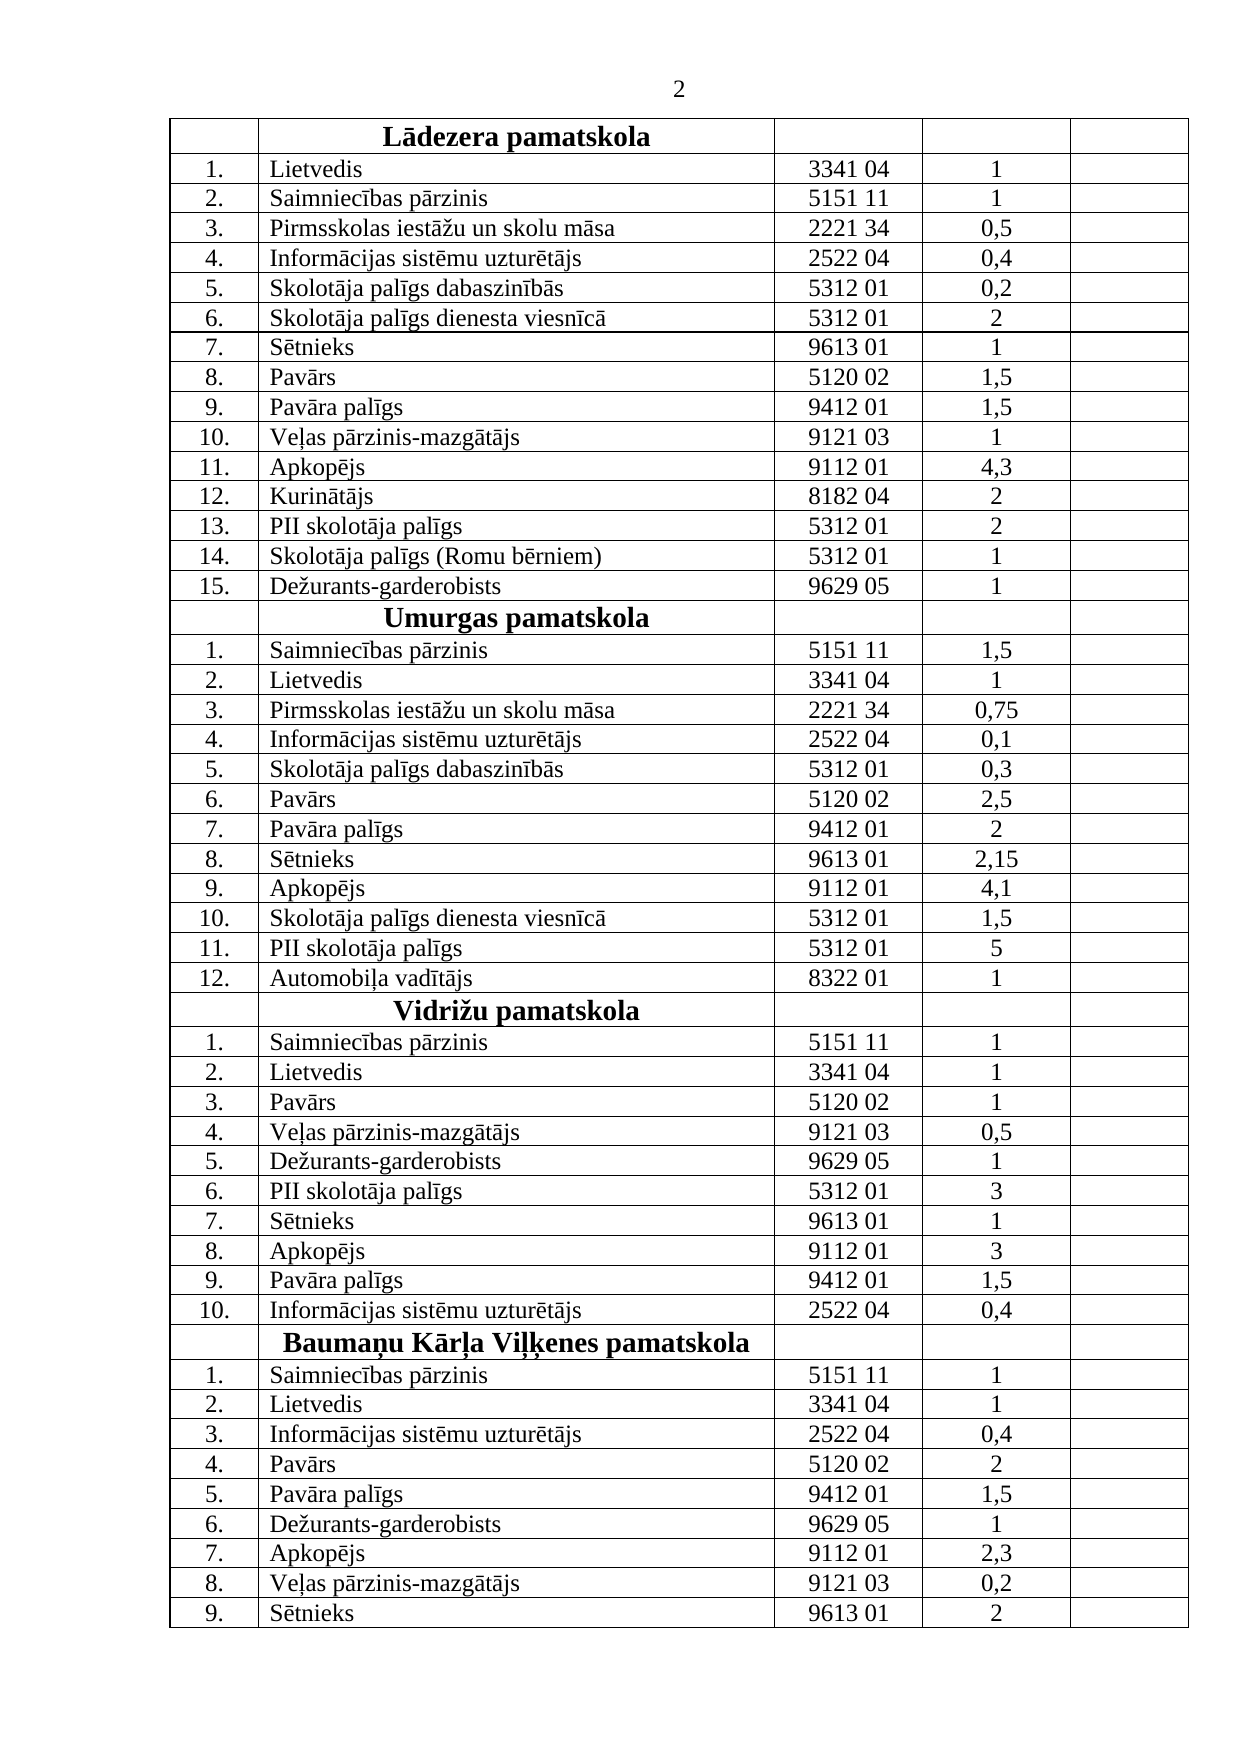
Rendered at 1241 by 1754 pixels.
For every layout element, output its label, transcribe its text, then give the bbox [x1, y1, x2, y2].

table_cell 9412 01 [775, 1479, 922, 1508]
table_cell 4,1 [923, 874, 1070, 902]
table_cell [775, 1325, 922, 1359]
table_cell 9121 03 [775, 1568, 922, 1597]
table_cell PII skolotāja palīgs [259, 1176, 774, 1205]
table_cell [1071, 481, 1188, 510]
table_cell 5312 01 [775, 541, 922, 570]
table_cell 0,2 [923, 273, 1070, 302]
table_cell 12. [171, 481, 258, 510]
table_cell 2,3 [923, 1539, 1070, 1567]
table_cell [1071, 963, 1188, 992]
table_cell 0,1 [923, 725, 1070, 753]
table_cell 1,5 [923, 635, 1070, 664]
table_cell 9613 01 [775, 333, 922, 361]
table_cell PII skolotāja palīgs [259, 511, 774, 540]
table_cell 9. [171, 1266, 258, 1294]
table_cell 1 [923, 1146, 1070, 1175]
table_cell Lietvedis [259, 154, 774, 182]
table_cell 5151 11 [775, 1027, 922, 1056]
table_cell 0,75 [923, 695, 1070, 723]
table_cell [1071, 903, 1188, 932]
table_cell 3341 04 [775, 1057, 922, 1086]
table_cell 1 [923, 1057, 1070, 1086]
table_cell 5312 01 [775, 933, 922, 962]
table_cell [1071, 452, 1188, 480]
table_cell Umurgas pamatskola [259, 601, 774, 634]
table_cell 9412 01 [775, 392, 922, 421]
table_cell [1071, 1509, 1188, 1537]
table_cell 9629 05 [775, 1509, 922, 1537]
table_cell [1071, 1146, 1188, 1175]
table_cell 2,15 [923, 844, 1070, 872]
table_cell [1071, 1449, 1188, 1478]
table_cell Pavārs [259, 784, 774, 813]
table_cell 3. [171, 1087, 258, 1116]
table_cell [1071, 601, 1188, 634]
table_cell Sētnieks [259, 333, 774, 361]
table_cell 5. [171, 1146, 258, 1175]
table_cell 3. [171, 1419, 258, 1448]
table_cell 5. [171, 754, 258, 783]
table_cell 9629 05 [775, 1146, 922, 1175]
table_cell [1071, 695, 1188, 723]
table_cell 1 [923, 1027, 1070, 1056]
table_cell 5312 01 [775, 1176, 922, 1205]
table_cell 10. [171, 1295, 258, 1324]
table_cell 9112 01 [775, 874, 922, 902]
table_cell 8. [171, 362, 258, 391]
table_cell 5312 01 [775, 273, 922, 302]
table_cell 4. [171, 1449, 258, 1478]
table_cell Informācijas sistēmu uzturētājs [259, 1419, 774, 1448]
table_cell 9. [171, 1598, 258, 1627]
table_cell 14. [171, 541, 258, 570]
table_cell Pirmsskolas iestāžu un skolu māsa [259, 213, 774, 242]
table_cell 1 [923, 154, 1070, 182]
table_cell Pavāra palīgs [259, 1266, 774, 1294]
table_cell [1071, 1539, 1188, 1567]
table_cell [1071, 1117, 1188, 1145]
table_cell 3341 04 [775, 154, 922, 182]
table_cell [1071, 392, 1188, 421]
table_cell 13. [171, 511, 258, 540]
table_cell 2. [171, 184, 258, 212]
table_cell 1. [171, 1027, 258, 1056]
table_cell [1071, 1266, 1188, 1294]
table_cell 1 [923, 1206, 1070, 1235]
table_cell Lietvedis [259, 1057, 774, 1086]
table_cell [1071, 784, 1188, 813]
table_cell 0,5 [923, 1117, 1070, 1145]
table_cell Veļas pārzinis-mazgātājs [259, 422, 774, 451]
table_cell Skolotāja palīgs dabaszinībās [259, 273, 774, 302]
table_cell 9121 03 [775, 422, 922, 451]
table_cell 1 [923, 963, 1070, 992]
table_cell Vidrižu pamatskola [259, 993, 774, 1026]
table_cell Baumaņu Kārļa Viļķenes pamatskola [259, 1325, 774, 1359]
table_cell Skolotāja palīgs dienesta viesnīcā [259, 903, 774, 932]
table_cell Veļas pārzinis-mazgātājs [259, 1568, 774, 1597]
table_cell [1071, 1568, 1188, 1597]
table_cell [171, 119, 258, 153]
table_cell 3341 04 [775, 1390, 922, 1418]
table_cell Lādezera pamatskola [259, 119, 774, 153]
table_cell Informācijas sistēmu uzturētājs [259, 725, 774, 753]
table_cell 3341 04 [775, 665, 922, 694]
table_cell Pavārs [259, 1087, 774, 1116]
table_cell 7. [171, 1206, 258, 1235]
table_cell 2 [923, 814, 1070, 843]
table_cell Dežurants-garderobists [259, 1146, 774, 1175]
table_cell [1071, 1295, 1188, 1324]
table_cell [1071, 511, 1188, 540]
table_cell [1071, 665, 1188, 694]
table_cell 0,2 [923, 1568, 1070, 1597]
table_cell 3. [171, 213, 258, 242]
table_cell [1071, 154, 1188, 182]
table_cell Pavāra palīgs [259, 814, 774, 843]
table_cell Sētnieks [259, 1206, 774, 1235]
table_cell 6. [171, 1509, 258, 1537]
table_cell 5120 02 [775, 784, 922, 813]
table_cell [1071, 1479, 1188, 1508]
table_cell 2 [923, 1598, 1070, 1627]
table_cell [171, 993, 258, 1026]
table_cell 5151 11 [775, 184, 922, 212]
table_cell Dežurants-garderobists [259, 1509, 774, 1537]
table_cell 2522 04 [775, 243, 922, 272]
table_cell 2221 34 [775, 695, 922, 723]
table_cell Veļas pārzinis-mazgātājs [259, 1117, 774, 1145]
table_cell 2221 34 [775, 213, 922, 242]
table_cell Saimniecības pārzinis [259, 635, 774, 664]
table_cell 3 [923, 1176, 1070, 1205]
table_cell 1,5 [923, 392, 1070, 421]
table_cell 1,5 [923, 362, 1070, 391]
table_cell 7. [171, 1539, 258, 1567]
table_cell 1,5 [923, 1266, 1070, 1294]
table_cell [1071, 571, 1188, 599]
table_cell 3. [171, 695, 258, 723]
table_cell 9112 01 [775, 1236, 922, 1264]
table_cell 4. [171, 243, 258, 272]
table_cell 6. [171, 303, 258, 331]
table_cell [923, 1325, 1070, 1359]
table_cell 9. [171, 392, 258, 421]
table_cell 11. [171, 933, 258, 962]
table_cell [1071, 1206, 1188, 1235]
table_cell 4,3 [923, 452, 1070, 480]
table_cell [171, 601, 258, 634]
table_cell 9112 01 [775, 452, 922, 480]
table_cell [1071, 1325, 1188, 1359]
table_cell Apkopējs [259, 874, 774, 902]
table_cell [775, 119, 922, 153]
table_cell Dežurants-garderobists [259, 571, 774, 599]
table_cell 2522 04 [775, 1295, 922, 1324]
table_cell [923, 119, 1070, 153]
table_cell 9613 01 [775, 1206, 922, 1235]
table_cell Pavāra palīgs [259, 392, 774, 421]
table_cell 9112 01 [775, 1539, 922, 1567]
table_cell 10. [171, 903, 258, 932]
table_cell 9412 01 [775, 1266, 922, 1294]
table_cell 0,4 [923, 243, 1070, 272]
table_cell [1071, 184, 1188, 212]
table_cell [171, 1325, 258, 1359]
table_cell [1071, 754, 1188, 783]
table_cell [1071, 993, 1188, 1026]
table_cell [1071, 362, 1188, 391]
table_cell Lietvedis [259, 665, 774, 694]
table_cell [775, 993, 922, 1026]
table_cell 11. [171, 452, 258, 480]
table_cell [1071, 874, 1188, 902]
table_cell Informācijas sistēmu uzturētājs [259, 243, 774, 272]
table_cell 2522 04 [775, 725, 922, 753]
table_cell Lietvedis [259, 1390, 774, 1418]
table_cell Pirmsskolas iestāžu un skolu māsa [259, 695, 774, 723]
table_cell [923, 601, 1070, 634]
table_cell [1071, 333, 1188, 361]
table_cell 1,5 [923, 1479, 1070, 1508]
table_cell 10. [171, 422, 258, 451]
table_cell Saimniecības pārzinis [259, 1027, 774, 1056]
table_cell 3 [923, 1236, 1070, 1264]
table_cell 1,5 [923, 903, 1070, 932]
table_cell 8322 01 [775, 963, 922, 992]
table_cell 12. [171, 963, 258, 992]
table_cell Pavārs [259, 362, 774, 391]
table_cell [1071, 1419, 1188, 1448]
table_cell 8. [171, 844, 258, 872]
table_cell [1071, 725, 1188, 753]
table_cell Automobiļa vadītājs [259, 963, 774, 992]
table_cell 7. [171, 814, 258, 843]
table_cell [1071, 422, 1188, 451]
table_cell Sētnieks [259, 844, 774, 872]
table_cell Apkopējs [259, 452, 774, 480]
table_cell Sētnieks [259, 1598, 774, 1627]
table_cell 15. [171, 571, 258, 599]
table_cell 1. [171, 154, 258, 182]
table_cell 9. [171, 874, 258, 902]
table_cell 9121 03 [775, 1117, 922, 1145]
table_cell 0,4 [923, 1419, 1070, 1448]
table_cell 5120 02 [775, 1449, 922, 1478]
table_cell Skolotāja palīgs (Romu bērniem) [259, 541, 774, 570]
table_cell 4. [171, 725, 258, 753]
table_cell 1 [923, 1390, 1070, 1418]
table_cell 2. [171, 1390, 258, 1418]
table_cell [1071, 213, 1188, 242]
table_cell [1071, 243, 1188, 272]
table_cell Saimniecības pārzinis [259, 184, 774, 212]
table_cell 2 [923, 1449, 1070, 1478]
table_cell 5312 01 [775, 511, 922, 540]
table_cell [1071, 635, 1188, 664]
table_cell 1 [923, 184, 1070, 212]
table_cell PII skolotāja palīgs [259, 933, 774, 962]
table_cell 5312 01 [775, 903, 922, 932]
table_cell 8182 04 [775, 481, 922, 510]
table_cell [1071, 1057, 1188, 1086]
table_cell Skolotāja palīgs dienesta viesnīcā [259, 303, 774, 331]
table_cell 5151 11 [775, 1360, 922, 1388]
table_cell [1071, 814, 1188, 843]
table_cell Kurinātājs [259, 481, 774, 510]
table_cell 9412 01 [775, 814, 922, 843]
table_cell [1071, 1598, 1188, 1627]
table_cell Skolotāja palīgs dabaszinībās [259, 754, 774, 783]
table_cell 9629 05 [775, 571, 922, 599]
table_cell 5120 02 [775, 362, 922, 391]
table_cell 2522 04 [775, 1419, 922, 1448]
table_cell [1071, 119, 1188, 153]
table_cell 1 [923, 333, 1070, 361]
table_cell 1 [923, 541, 1070, 570]
table_cell [1071, 1176, 1188, 1205]
table_cell Apkopējs [259, 1236, 774, 1264]
table_cell 2 [923, 303, 1070, 331]
table_cell [1071, 273, 1188, 302]
table_cell 5312 01 [775, 754, 922, 783]
table_cell 2. [171, 665, 258, 694]
table_cell 7. [171, 333, 258, 361]
table_cell 1 [923, 665, 1070, 694]
table_cell [1071, 303, 1188, 331]
table_cell 1 [923, 1509, 1070, 1537]
table_cell 0,4 [923, 1295, 1070, 1324]
table_cell 9613 01 [775, 844, 922, 872]
table_cell 2,5 [923, 784, 1070, 813]
table_cell 5 [923, 933, 1070, 962]
table_cell Informācijas sistēmu uzturētājs [259, 1295, 774, 1324]
table_cell 0,3 [923, 754, 1070, 783]
table_cell 2. [171, 1057, 258, 1086]
table_cell 5. [171, 1479, 258, 1508]
table_cell Pavārs [259, 1449, 774, 1478]
table_cell 1 [923, 571, 1070, 599]
table_cell 1 [923, 422, 1070, 451]
table_cell 5. [171, 273, 258, 302]
table_cell 1 [923, 1360, 1070, 1388]
table_cell 5312 01 [775, 303, 922, 331]
table_cell [923, 993, 1070, 1026]
table_cell [1071, 541, 1188, 570]
table_cell 0,5 [923, 213, 1070, 242]
table_cell 5151 11 [775, 635, 922, 664]
table_cell 1 [923, 1087, 1070, 1116]
table_cell 2 [923, 481, 1070, 510]
table_cell [1071, 1027, 1188, 1056]
table_cell [1071, 933, 1188, 962]
table_cell 8. [171, 1568, 258, 1597]
table_cell [775, 601, 922, 634]
table_cell 5120 02 [775, 1087, 922, 1116]
table_cell 4. [171, 1117, 258, 1145]
table_cell 2 [923, 511, 1070, 540]
table_cell Apkopējs [259, 1539, 774, 1567]
table_cell 6. [171, 784, 258, 813]
table_cell 8. [171, 1236, 258, 1264]
table_cell 1. [171, 635, 258, 664]
table_cell 9613 01 [775, 1598, 922, 1627]
table_cell [1071, 1236, 1188, 1264]
table_cell Pavāra palīgs [259, 1479, 774, 1508]
table_cell Saimniecības pārzinis [259, 1360, 774, 1388]
table_cell 1. [171, 1360, 258, 1388]
table_cell [1071, 1390, 1188, 1418]
table_cell [1071, 844, 1188, 872]
table_cell [1071, 1360, 1188, 1388]
table_cell [1071, 1087, 1188, 1116]
table_cell 6. [171, 1176, 258, 1205]
